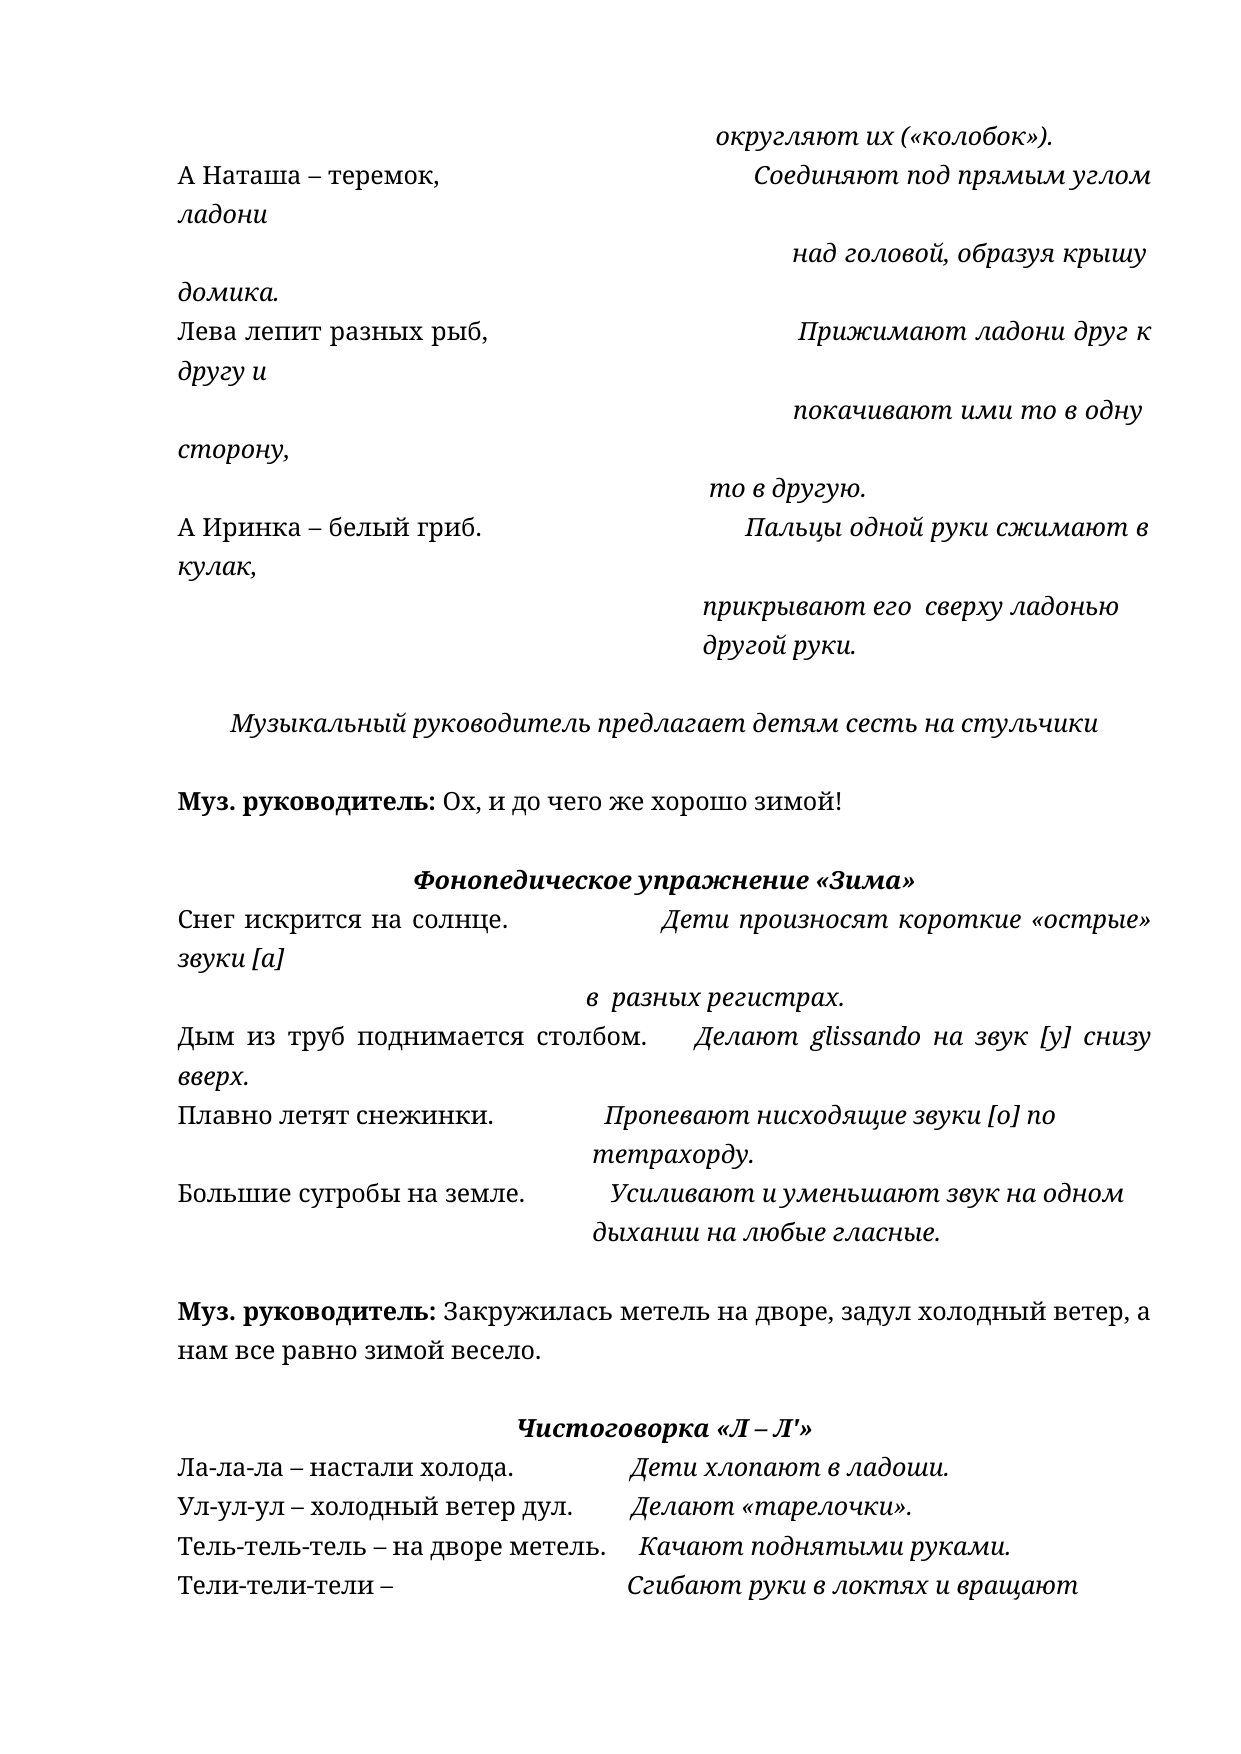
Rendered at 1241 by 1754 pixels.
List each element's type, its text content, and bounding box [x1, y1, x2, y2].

text Дым из труб поднимается столбом. Делают glissando на звук [у] снизу вверх. [177, 1019, 1152, 1092]
text Фонопедическое упражнение «Зима» [177, 862, 1152, 896]
text Снег искрится на солнце. Дети произносят короткие «острые» звуки [а] [177, 901, 1152, 975]
text А Иринка – белый гриб. Пальцы одной руки сжимают в кулак, [177, 510, 1152, 583]
text А Наташа – теремок, Соединяют под прямым углом ладони [177, 157, 1152, 231]
text Музыкальный руководитель предлагает детям сесть на стульчики [177, 706, 1152, 740]
text Муз. руководитель: Ох, и до чего же хорошо зимой! [177, 784, 1152, 818]
text Чистоговорка «Л – Л'» [177, 1411, 1152, 1445]
text Плавно летят снежинки. Пропевают нисходящие звуки [о] по [177, 1097, 1152, 1131]
text Лева лепит разных рыб, Прижимают ладони друг к другу и [177, 314, 1152, 387]
text над головой, образуя крышу домика. [177, 236, 1152, 309]
text тетрахорду. [177, 1136, 1152, 1171]
text Тель-тель-тель – на дворе метель. Качают поднятыми руками. [177, 1528, 1152, 1562]
text покачивают ими то в одну сторону, [177, 392, 1152, 466]
text в разных регистрах. [177, 980, 1152, 1014]
text то в другую. [177, 471, 1152, 505]
text округляют их («колобок»). [177, 118, 1152, 152]
text другой руки. [177, 627, 1152, 661]
text Большие сугробы на земле. Усиливают и уменьшают звук на одном [177, 1176, 1152, 1210]
text Муз. руководитель: Закружилась метель на дворе, задул холодный ветер, а нам все равно зимой весело. [177, 1293, 1152, 1366]
text Ла-ла-ла – настали холода. Дети хлопают в ладоши. [177, 1450, 1152, 1484]
text Тели-тели-тели – Сгибают руки в локтях и вращают [177, 1567, 1152, 1601]
text дыхании на любые гласные. [177, 1215, 1152, 1249]
text прикрывают его сверху ладонью [177, 588, 1152, 622]
text Ул-ул-ул – холодный ветер дул. Делают «тарелочки». [177, 1489, 1152, 1523]
